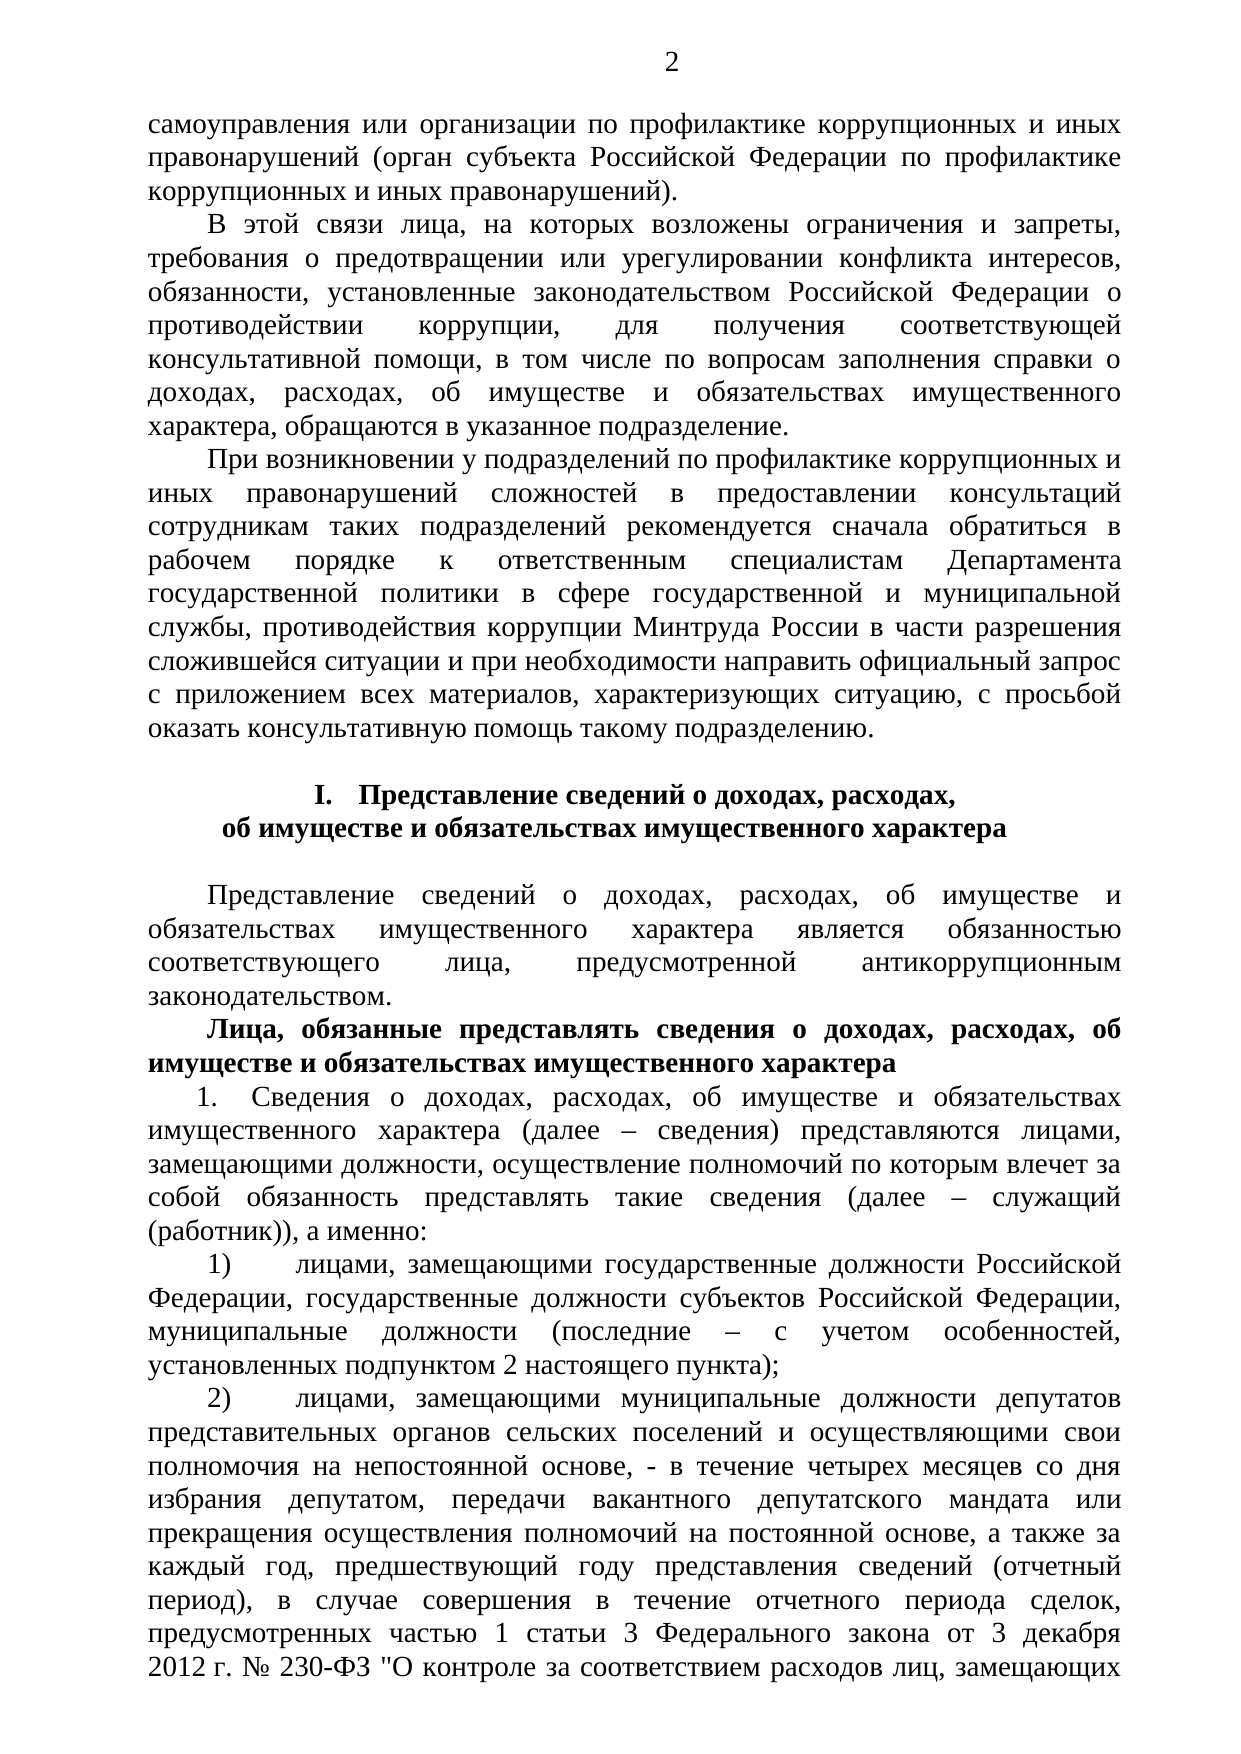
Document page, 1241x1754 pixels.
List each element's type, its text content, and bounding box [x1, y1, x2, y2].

list лицами, замещающими государственные должности Российской Федерации, государственные должности субъектов Российской Федерации, муниципальные должности (последние – с учетом особенностей, установленных подпунктом 2 настоящего пункта); [148, 1246, 1122, 1381]
text Представление сведений о доходах, расходах, об имуществе и обязательствах имущественного характера является обязанностью соответствующего лица, предусмотренной антикоррупционным законодательством. [148, 877, 1122, 1012]
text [148, 106, 1122, 207]
text В этой связи лица, на которых возложены ограничения и запреты, требования о предотвращении или урегулировании конфликта интересов, обязанности, установленные законодательством Российской Федерации о противодействии коррупции, для получения соответствующей консультативной помощи, в том числе по вопросам заполнения справки о доходах, расходах, об имуществе и обязательствах имущественного характера, обращаются в указанное подразделение. [148, 207, 1122, 441]
list Сведения о доходах, расходах, об имуществе и обязательствах имущественного характера (далее – сведения) представляются лицами, замещающими должности, осуществление полномочий по которым влечет за собой обязанность представлять такие сведения (далее – служащий (работник)), а именно: [148, 1079, 1122, 1246]
text Лица, обязанные представлять сведения о доходах, расходах, об имуществе и обязательствах имущественного характера [148, 1012, 1122, 1079]
text При возникновении у подразделений по профилактике коррупционных и иных правонарушений сложностей в предоставлении консультаций сотрудникам таких подразделений рекомендуется сначала обратиться в рабочем порядке к ответственным специалистам Департамента государственной политики в сфере государственной и муниципальной службы, противодействия коррупции Минтруда России в части разрешения сложившейся ситуации и при необходимости направить официальный запрос с приложением всех материалов, характеризующих ситуацию, с просьбой оказать консультативную помощь такому подразделению. [148, 441, 1122, 743]
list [148, 1381, 1122, 1682]
list об имуществе и обязательствах имущественного характера [148, 810, 1122, 844]
list Представление сведений о доходах, расходах, [148, 777, 1122, 810]
